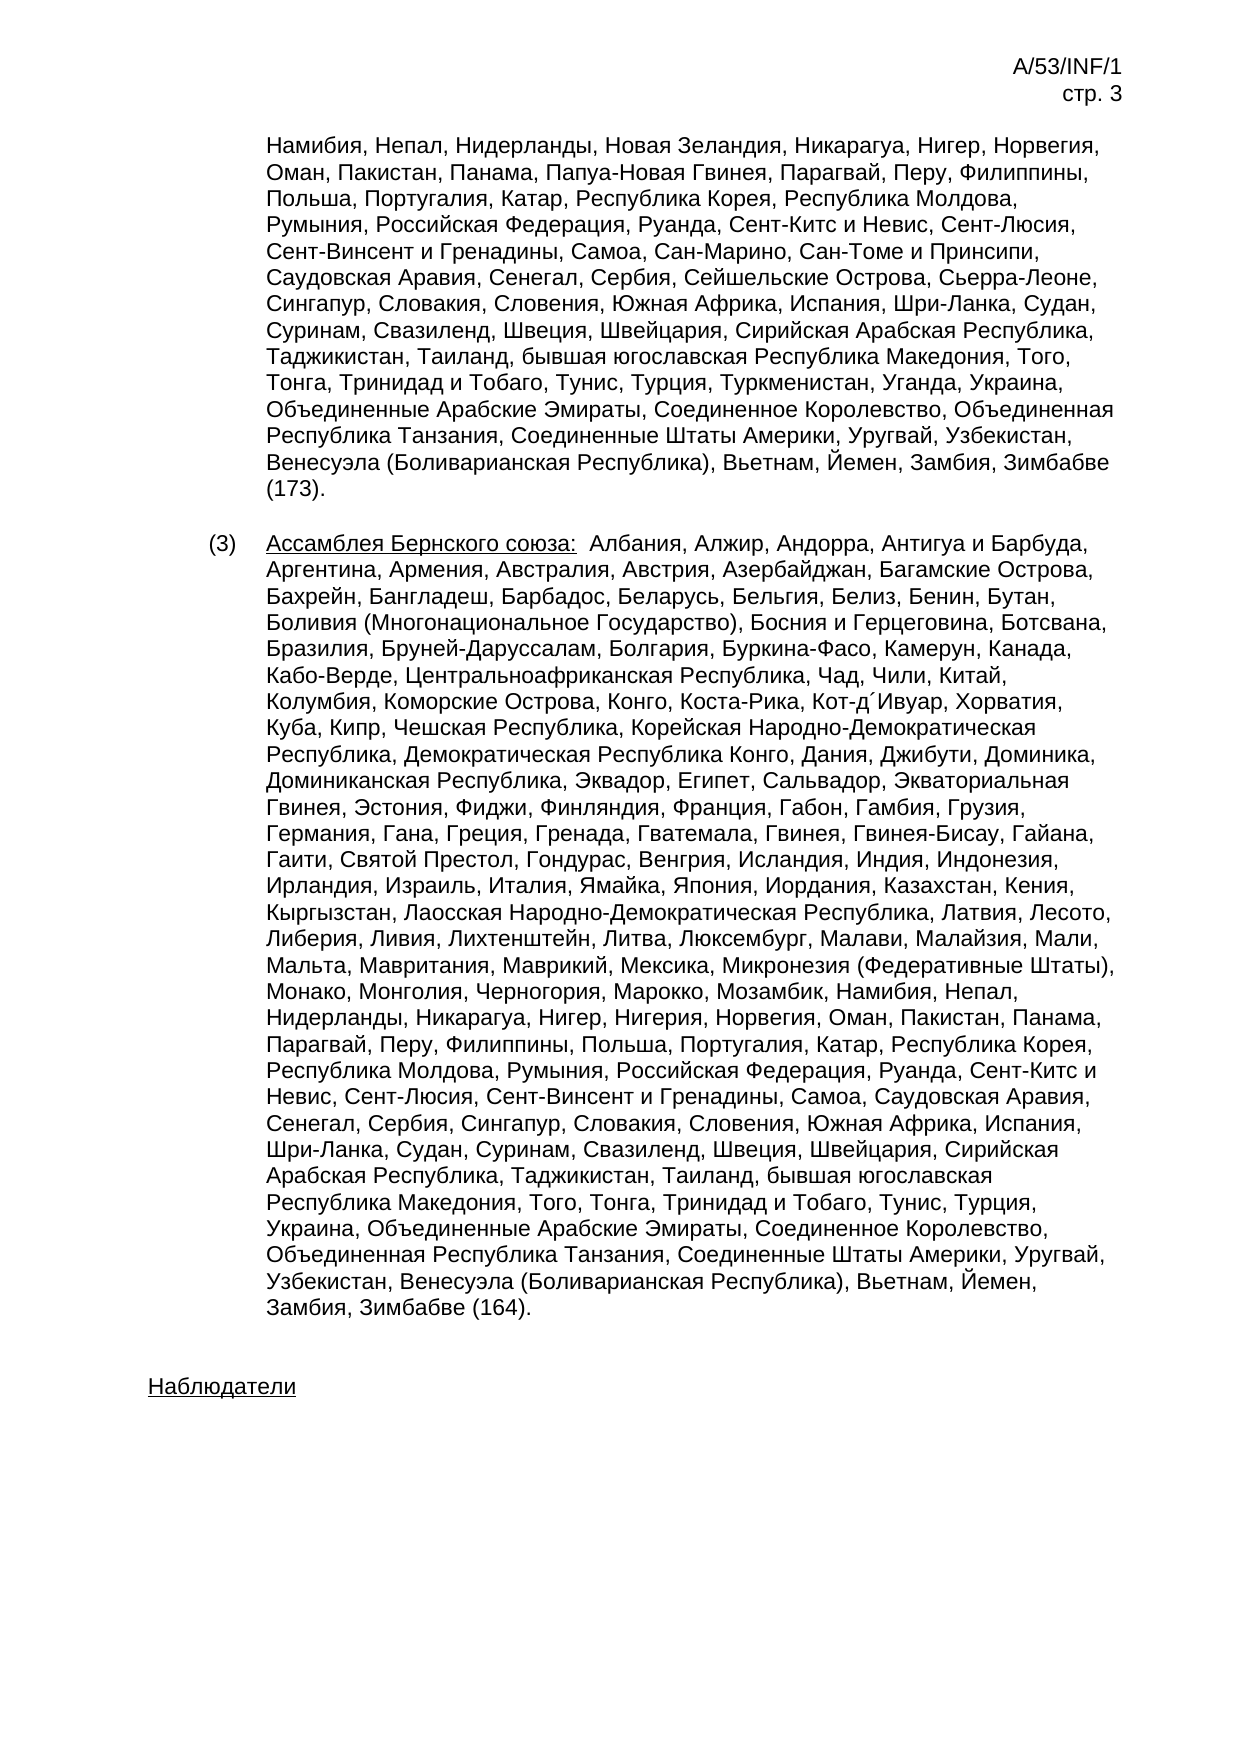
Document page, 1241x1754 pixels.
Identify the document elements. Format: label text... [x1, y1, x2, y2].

text Наблюдатели [148, 1373, 1122, 1399]
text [207, 132, 1122, 501]
text (3) Ассамблея Бернского союза: Албания, Алжир, Андорра, Антигуа и Барбуда, Аргентина, Армения, Австралия, Австрия, Азербайджан, Багамские Острова, Бахрейн, Бангладеш, Барбадос, Беларусь, Бельгия, Белиз, Бенин, Бутан, Боливия (Многонациональное Государство), Босния и Герцеговина, Ботсвана, Бразилия, Бруней-Даруссалам, Болгария, Буркина-Фасо, Камерун, Канада, Кабо-Верде, Центральноафриканская Республика, Чад, Чили, Китай, Колумбия, Коморские Острова, Конго, Коста-Рика, Кот-д´Ивуар, Хорватия, Куба, Кипр, Чешская Республика, Корейская Народно-Демократическая Республика, Демократическая Республика Конго, Дания, Джибути, Доминика, Доминиканская Республика, Эквадор, Египет, Сальвадор, Экваториальная Гвинея, Эстония, Фиджи, Финляндия, Франция, Габон, Гамбия, Грузия, Германия, Гана, Греция, Гренада, Гватемала, Гвинея, Гвинея-Бисау, Гайана, Гаити, Святой Престол, Гондурас, Венгрия, Исландия, Индия, Индонезия, Ирландия, Израиль, Италия, Ямайка, Япония, Иордания, Казахстан, Кения, Кыргызстан, Лаосская Народно-Демократическая Республика, Латвия, Лесото, Либерия, Ливия, Лихтенштейн, Литва, Люксембург, Малави, Малайзия, Мали, Мальта, Мавритания, Маврикий, Мексика, Микронезия (Федеративные Штаты), Монако, Монголия, Черногория, Марокко, Мозамбик, Намибия, Непал, Нидерланды, Никарагуа, Нигер, Нигерия, Норвегия, Оман, Пакистан, Панама, Парагвай, Перу, Филиппины, Польша, Португалия, Катар, Республика Корея, Республика Молдова, Румыния, Российская Федерация, Руанда, Сент-Китс и Невис, Сент-Люсия, Сент-Винсент и Гренадины, Самоа, Саудовская Аравия, Сенегал, Сербия, Сингапур, Словакия, Словения, Южная Африка, Испания, Шри-Ланка, Судан, Суринам, Свазиленд, Швеция, Швейцария, Сирийская Арабская Республика, Таджикистан, Таиланд, бывшая югославская Республика Македония, Того, Тонга, Тринидад и Тобаго, Тунис, Турция, Украина, Объединенные Арабские Эмираты, Соединенное Королевство, Объединенная Республика Танзания, Соединенные Штаты Америки, Уругвай, Узбекистан, Венесуэла (Боливарианская Республика), Вьетнам, Йемен, Замбия, Зимбабве (164). [148, 530, 1122, 1321]
